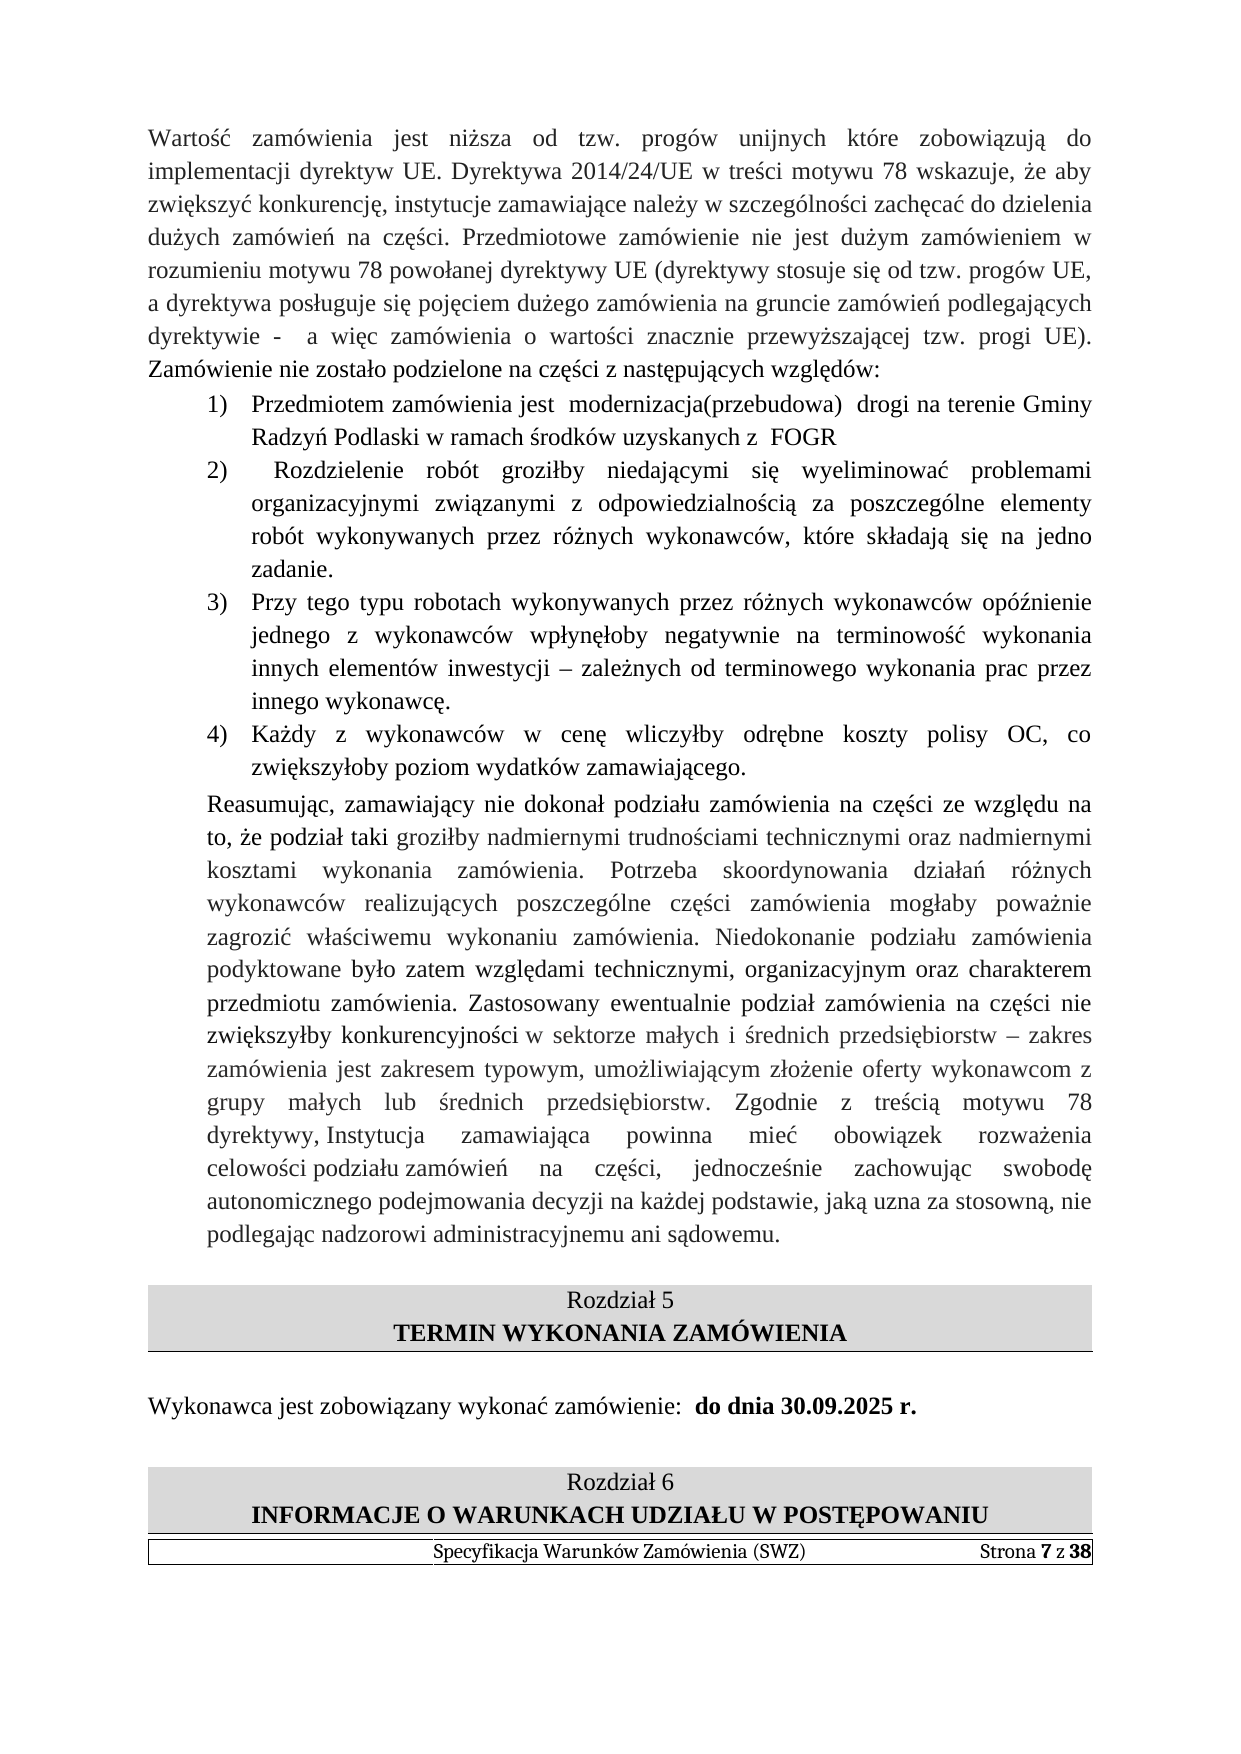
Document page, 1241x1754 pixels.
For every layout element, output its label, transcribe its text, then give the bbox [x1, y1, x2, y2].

list Przy tego typu robotach wykonywanych przez różnych wykonawców opóźnienie jednego z wykonawców wpłynęłoby negatywnie na terminowość wykonania innych elementów inwestycji – zależnych od terminowego wykonania prac przez innego wykonawcę. [207, 587, 1093, 715]
text Reasumując, zamawiający nie dokonał podziału zamówienia na części ze względu na to, że podział taki groziłby nadmiernymi trudnościami technicznymi oraz nadmiernymi kosztami wykonania zamówienia. Potrzeba skoordynowania działań różnych wykonawców realizujących poszczególne części zamówienia mogłaby poważnie zagrozić właściwemu wykonaniu zamówienia. Niedokonanie podziału zamówienia podyktowane było zatem względami technicznymi, organizacyjnym oraz charakterem przedmiotu zamówienia. Zastosowany ewentualnie podział zamówienia na części nie zwiększyłby konkurencyjności w sektorze małych i średnich przedsiębiorstw – zakres zamówienia jest zakresem typowym, umożliwiającym złożenie oferty wykonawcom z grupy małych lub średnich przedsiębiorstw. Zgodnie z treścią motywu 78 dyrektywy, Instytucja zamawiająca powinna mieć obowiązek rozważenia celowości podziału zamówień na części, jednocześnie zachowując swobodę autonomicznego podejmowania decyzji na każdej podstawie, jaką uzna za stosowną, nie podlegając nadzorowi administracyjnemu ani sądowemu. [207, 789, 1093, 1247]
table_header Rozdział 5 TERMIN WYKONANIA ZAMÓWIENIA [148, 1285, 1092, 1351]
table_header Rozdział 6 INFORMACJE O WARUNKACH UDZIAŁU W POSTĘPOWANIU [148, 1467, 1092, 1533]
text Wykonawca jest zobowiązany wykonać zamówienie: do dnia 30.09.2025 r. [148, 1391, 1093, 1420]
text Wartość zamówienia jest niższa od tzw. progów unijnych które zobowiązują do implementacji dyrektyw UE. Dyrektywa 2014/24/UE w treści motywu 78 wskazuje, że aby zwiększyć konkurencję, instytucje zamawiające należy w szczególności zachęcać do dzielenia dużych zamówień na części. Przedmiotowe zamówienie nie jest dużym zamówieniem w rozumieniu motywu 78 powołanej dyrektywy UE (dyrektywy stosuje się od tzw. progów UE, a dyrektywa posługuje się pojęciem dużego zamówienia na gruncie zamówień podlegających dyrektywie - a więc zamówienia o wartości znacznie przewyższającej tzw. progi UE). Zamówienie nie zostało podzielone na części z następujących względów: [148, 123, 1093, 383]
list Przedmiotem zamówienia jest modernizacja(przebudowa) drogi na terenie Gminy Radzyń Podlaski w ramach środków uzyskanych z FOGR [207, 389, 1093, 451]
list Każdy z wykonawców w cenę wliczyłby odrębne koszty polisy OC, co zwiększyłoby poziom wydatków zamawiającego. [207, 719, 1093, 781]
list Rozdzielenie robót groziłby niedającymi się wyeliminować problemami organizacyjnymi związanymi z odpowiedzialnością za poszczególne elementy robót wykonywanych przez różnych wykonawców, które składają się na jedno zadanie. [207, 455, 1093, 583]
